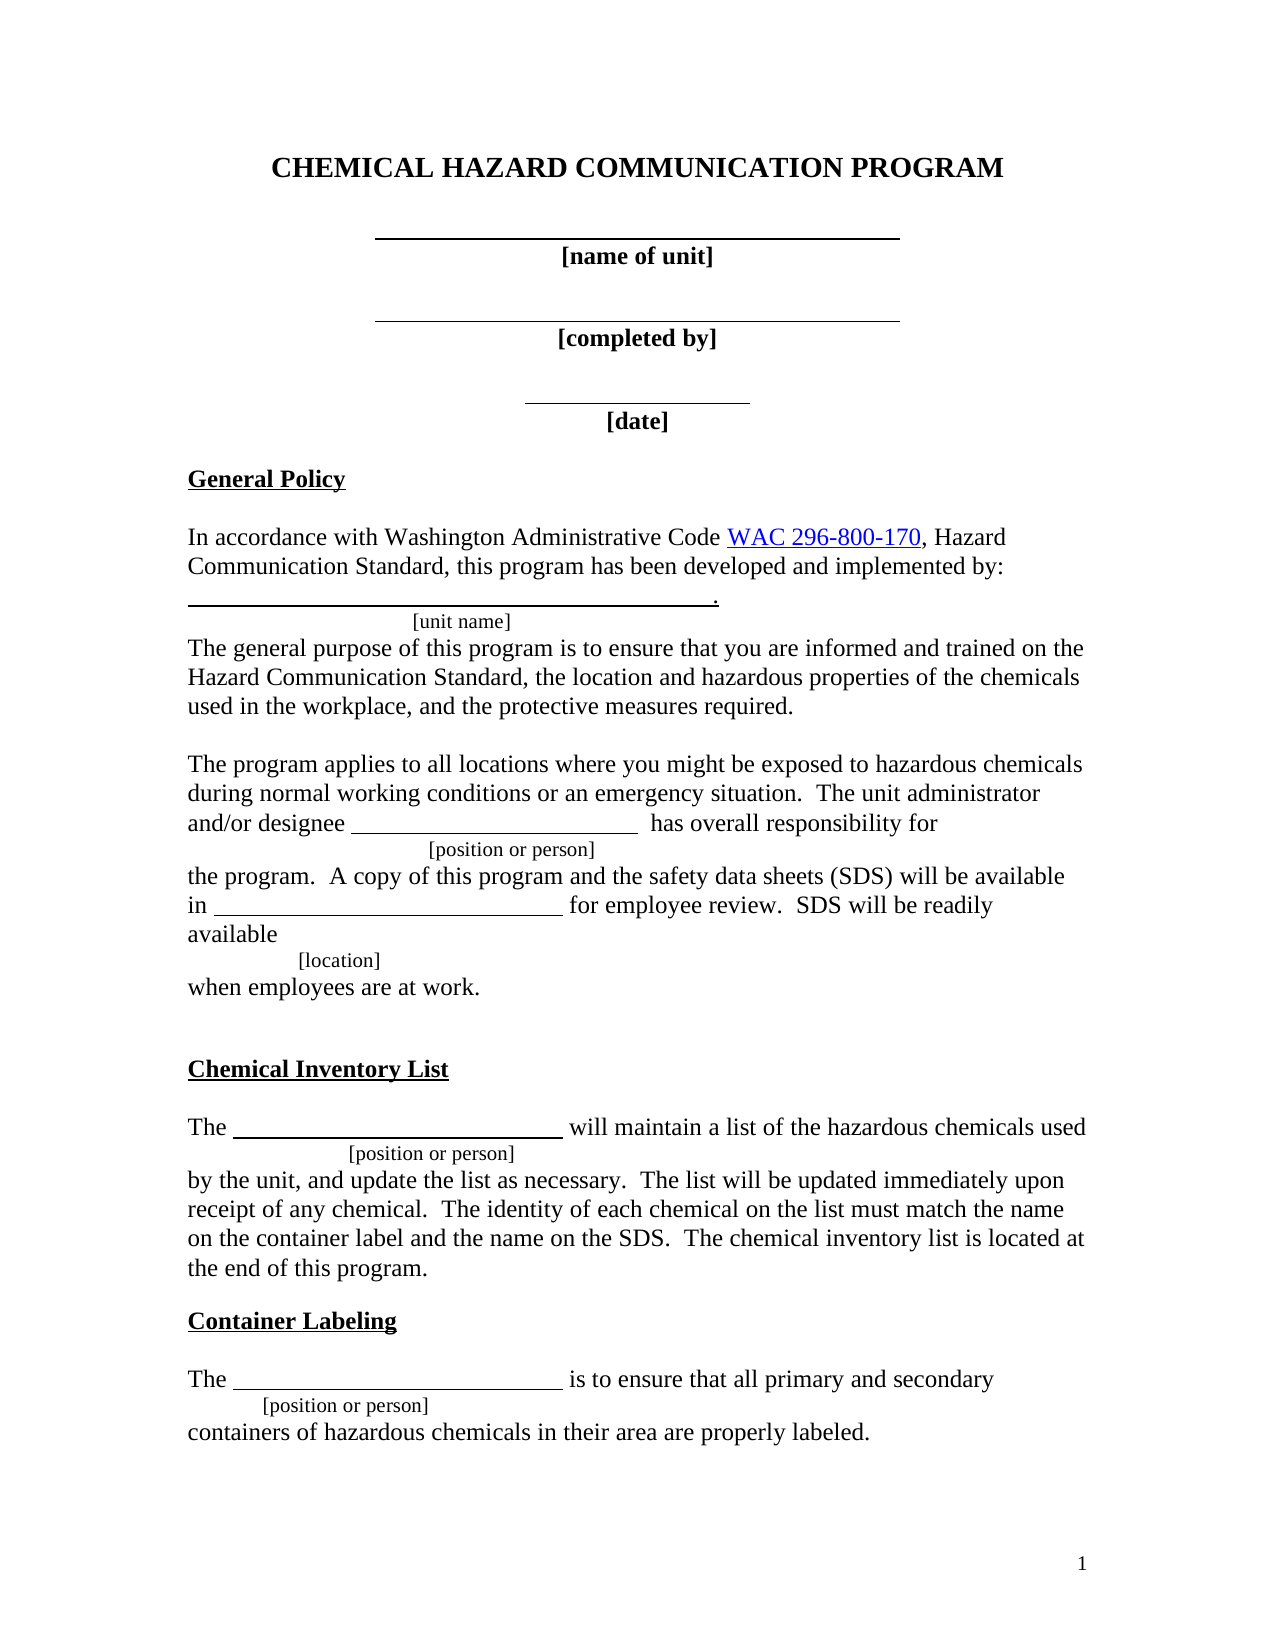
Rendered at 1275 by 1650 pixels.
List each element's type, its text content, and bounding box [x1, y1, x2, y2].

text [position or person] [262, 1393, 1087, 1417]
text [name of unit] [187, 241, 1087, 270]
text The is to ensure that all primary and secondary [187, 1364, 1087, 1393]
text General Policy [187, 464, 1087, 493]
text [unit name] [187, 609, 1087, 633]
text when employees are at work. [187, 972, 1087, 1001]
text containers of hazardous chemicals in their area are properly labeled. [187, 1417, 1087, 1446]
text . [187, 580, 1087, 609]
text The program applies to all locations where you might be exposed to hazardous chemicals during normal working conditions or an emergency situation. The unit administrator and/or designee has overall responsibility for [187, 749, 1087, 836]
text The will maintain a list of the hazardous chemicals used [187, 1112, 1087, 1141]
text Container Labeling [187, 1306, 1087, 1334]
text [date] [187, 406, 1087, 434]
text [location] [187, 948, 1087, 972]
title Chemical Hazard Communication Program [187, 150, 1087, 183]
text [position or person] [187, 1141, 1087, 1165]
text Chemical Inventory List [187, 1054, 1087, 1083]
text [position or person] [187, 836, 1087, 861]
text The general purpose of this program is to ensure that you are informed and trained on the Hazard Communication Standard, the location and hazardous properties of the chemicals used in the workplace, and the protective measures required. [187, 633, 1087, 720]
text [completed by] [187, 323, 1087, 352]
text In accordance with Washington Administrative Code WAC 296-800-170, Hazard Communication Standard, this program has been developed and implemented by: [187, 522, 1087, 580]
text by the unit, and update the list as necessary. The list will be updated immediately upon receipt of any chemical. The identity of each chemical on the list must match the name on the container label and the name on the SDS. The chemical inventory list is located at the end of this program. [187, 1165, 1087, 1281]
text the program. A copy of this program and the safety data sheets (SDS) will be available in for employee review. SDS will be readily available [187, 861, 1087, 948]
